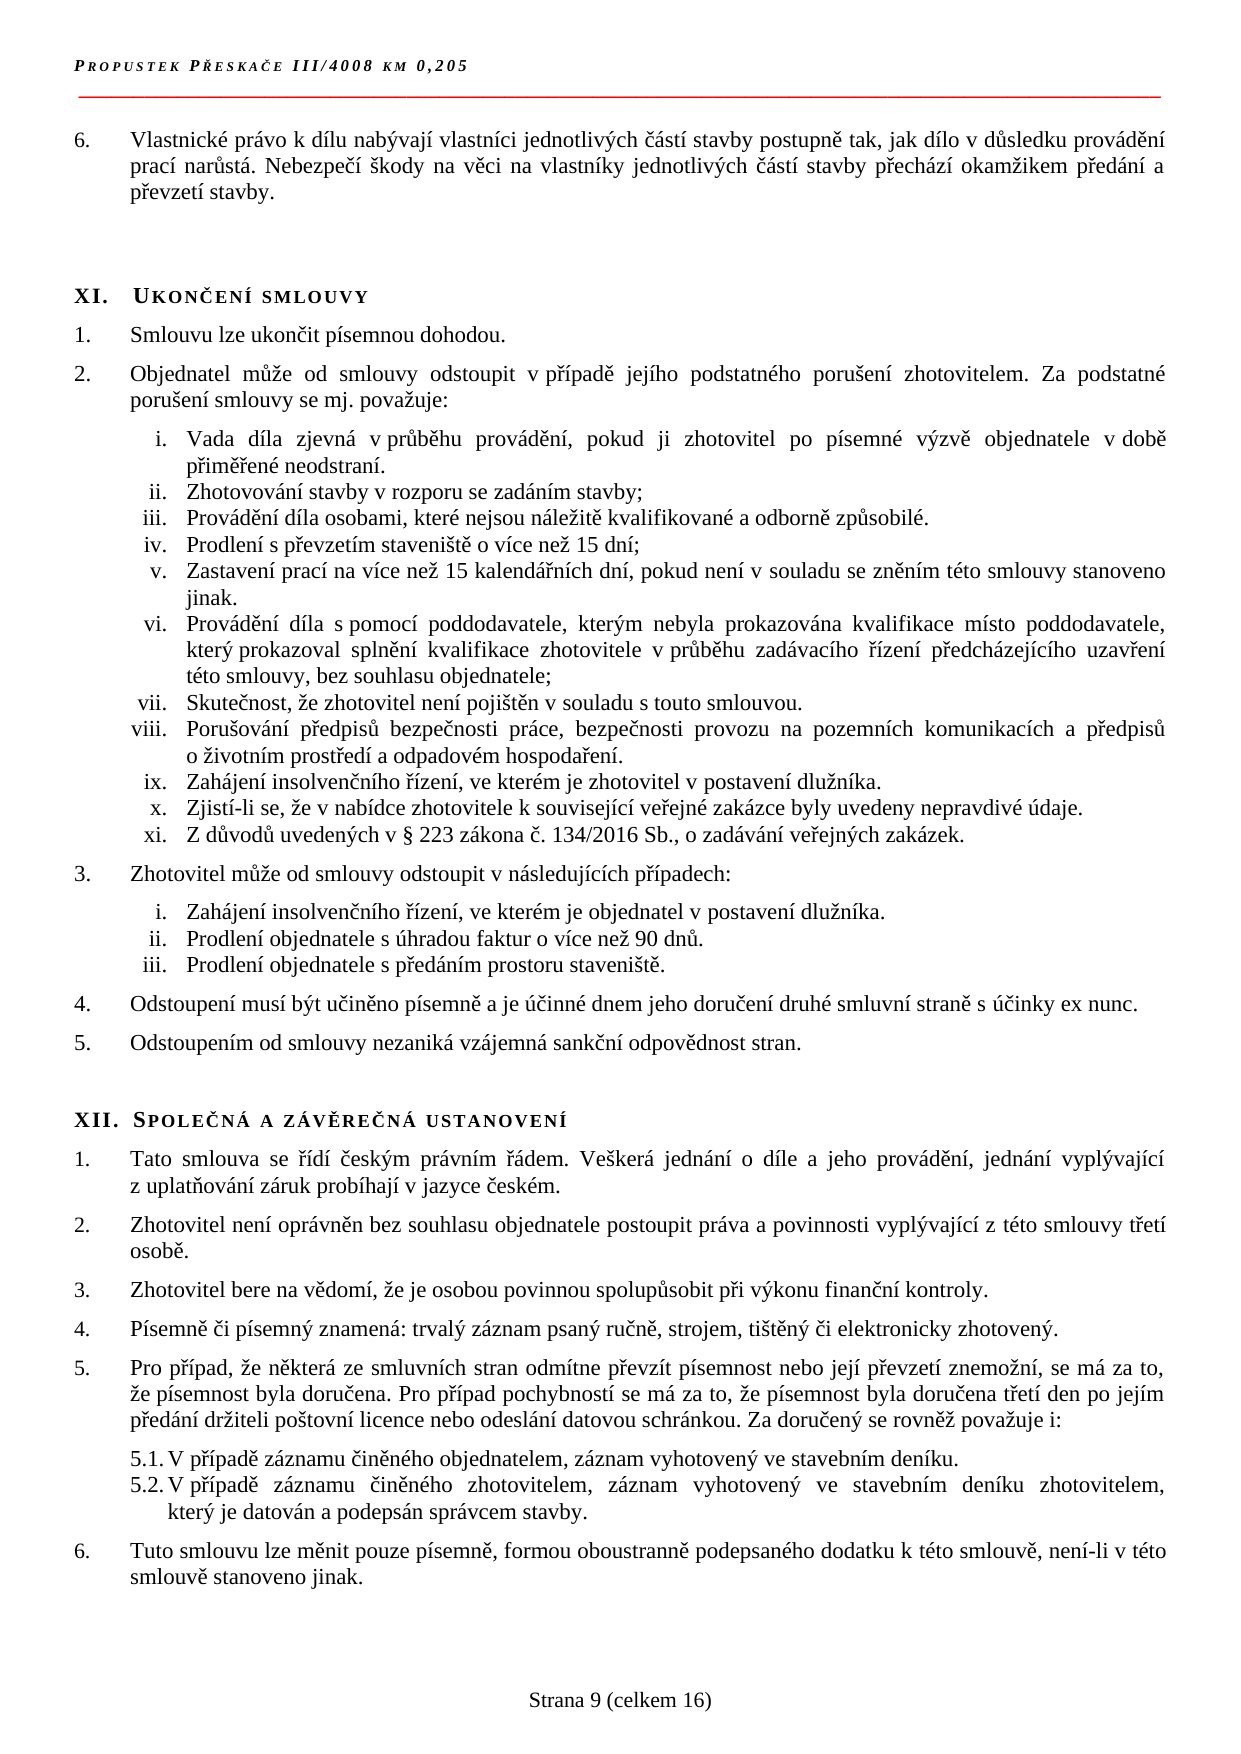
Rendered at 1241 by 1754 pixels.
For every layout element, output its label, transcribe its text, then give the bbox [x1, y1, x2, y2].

list Zhotovitel může od smlouvy odstoupit v následujících případech: [74, 859, 1166, 886]
list V případě záznamu činěného objednatelem, záznam vyhotovený ve stavebním deníku. [130, 1445, 1166, 1471]
list Prodlení objednatele s úhradou faktur o více než 90 dnů. [167, 925, 1166, 951]
list Pro případ, že některá ze smluvních stran odmítne převzít písemnost nebo její převzetí znemožní, se má za to, že písemnost byla doručena. Pro případ pochybností se má za to, že písemnost byla doručena třetí den po jejím předání držiteli poštovní licence nebo odeslání datovou schránkou. Za doručený se rovněž považuje i: [74, 1353, 1166, 1433]
list Zhotovitel bere na vědomí, že je osobou povinnou spolupůsobit při výkonu finanční kontroly. [74, 1276, 1166, 1302]
list Ukončení smlouvy [74, 282, 1166, 309]
list Skutečnost, že zhotovitel není pojištěn v souladu s touto smlouvou. [167, 689, 1166, 715]
list V případě záznamu činěného zhotovitelem, záznam vyhotovený ve stavebním deníku zhotovitelem, který je datován a podepsán správcem stavby. [130, 1471, 1166, 1524]
list Porušování předpisů bezpečnosti práce, bezpečnosti provozu na pozemních komunikacích a předpisů o životním prostředí a odpadovém hospodaření. [167, 715, 1166, 768]
list Vlastnické právo k dílu nabývají vlastníci jednotlivých částí stavby postupně tak, jak dílo v důsledku provádění prací narůstá. Nebezpečí škody na věci na vlastníky jednotlivých částí stavby přechází okamžikem předání a převzetí stavby. [74, 126, 1166, 205]
list Prodlení s převzetím staveniště o více než 15 dní; [167, 531, 1166, 557]
list Smlouvu lze ukončit písemnou dohodou. [74, 321, 1166, 348]
list Tuto smlouvu lze měnit pouze písemně, formou oboustranně podepsaného dodatku k této smlouvě, není-li v této smlouvě stanoveno jinak. [74, 1537, 1166, 1589]
list Zahájení insolvenčního řízení, ve kterém je objednatel v postavení dlužníka. [167, 898, 1166, 925]
list Zhotovování stavby v rozporu se zadáním stavby; [167, 478, 1166, 504]
list Tato smlouva se řídí českým právním řádem. Veškerá jednání o díle a jeho provádění, jednání vyplývající z uplatňování záruk probíhají v jazyce českém. [74, 1145, 1166, 1198]
list Vada díla zjevná v průběhu provádění, pokud ji zhotovitel po písemné výzvě objednatele v době přiměřené neodstraní. [167, 425, 1166, 478]
list Zahájení insolvenčního řízení, ve kterém je zhotovitel v postavení dlužníka. [167, 768, 1166, 794]
list Společná a závěrečná ustanovení [74, 1107, 1166, 1133]
list Odstoupením od smlouvy nezaniká vzájemná sankční odpovědnost stran. [74, 1029, 1166, 1055]
list Z důvodů uvedených v § 223 zákona č. 134/2016 Sb., o zadávání veřejných zakázek. [167, 821, 1166, 847]
list Odstoupení musí být učiněno písemně a je účinné dnem jeho doručení druhé smluvní straně s účinky ex nunc. [74, 990, 1166, 1016]
list Písemně či písemný znamená: trvalý záznam psaný ručně, strojem, tištěný či elektronicky zhotovený. [74, 1315, 1166, 1341]
list Zhotovitel není oprávněn bez souhlasu objednatele postoupit práva a povinnosti vyplývající z této smlouvy třetí osobě. [74, 1211, 1166, 1263]
list Provádění díla osobami, které nejsou náležitě kvalifikované a odborně způsobilé. [167, 504, 1166, 531]
list Zjistí-li se, že v nabídce zhotovitele k související veřejné zakázce byly uvedeny nepravdivé údaje. [167, 794, 1166, 821]
list Provádění díla s pomocí poddodavatele, kterým nebyla prokazována kvalifikace místo poddodavatele, který prokazoval splnění kvalifikace zhotovitele v průběhu zadávacího řízení předcházejícího uzavření této smlouvy, bez souhlasu objednatele; [167, 610, 1166, 689]
list Zastavení prací na více než 15 kalendářních dní, pokud není v souladu se zněním této smlouvy stanoveno jinak. [167, 557, 1166, 610]
list Prodlení objednatele s předáním prostoru staveniště. [167, 951, 1166, 977]
list Objednatel může od smlouvy odstoupit v případě jejího podstatného porušení zhotovitelem. Za podstatné porušení smlouvy se mj. považuje: [74, 360, 1166, 413]
